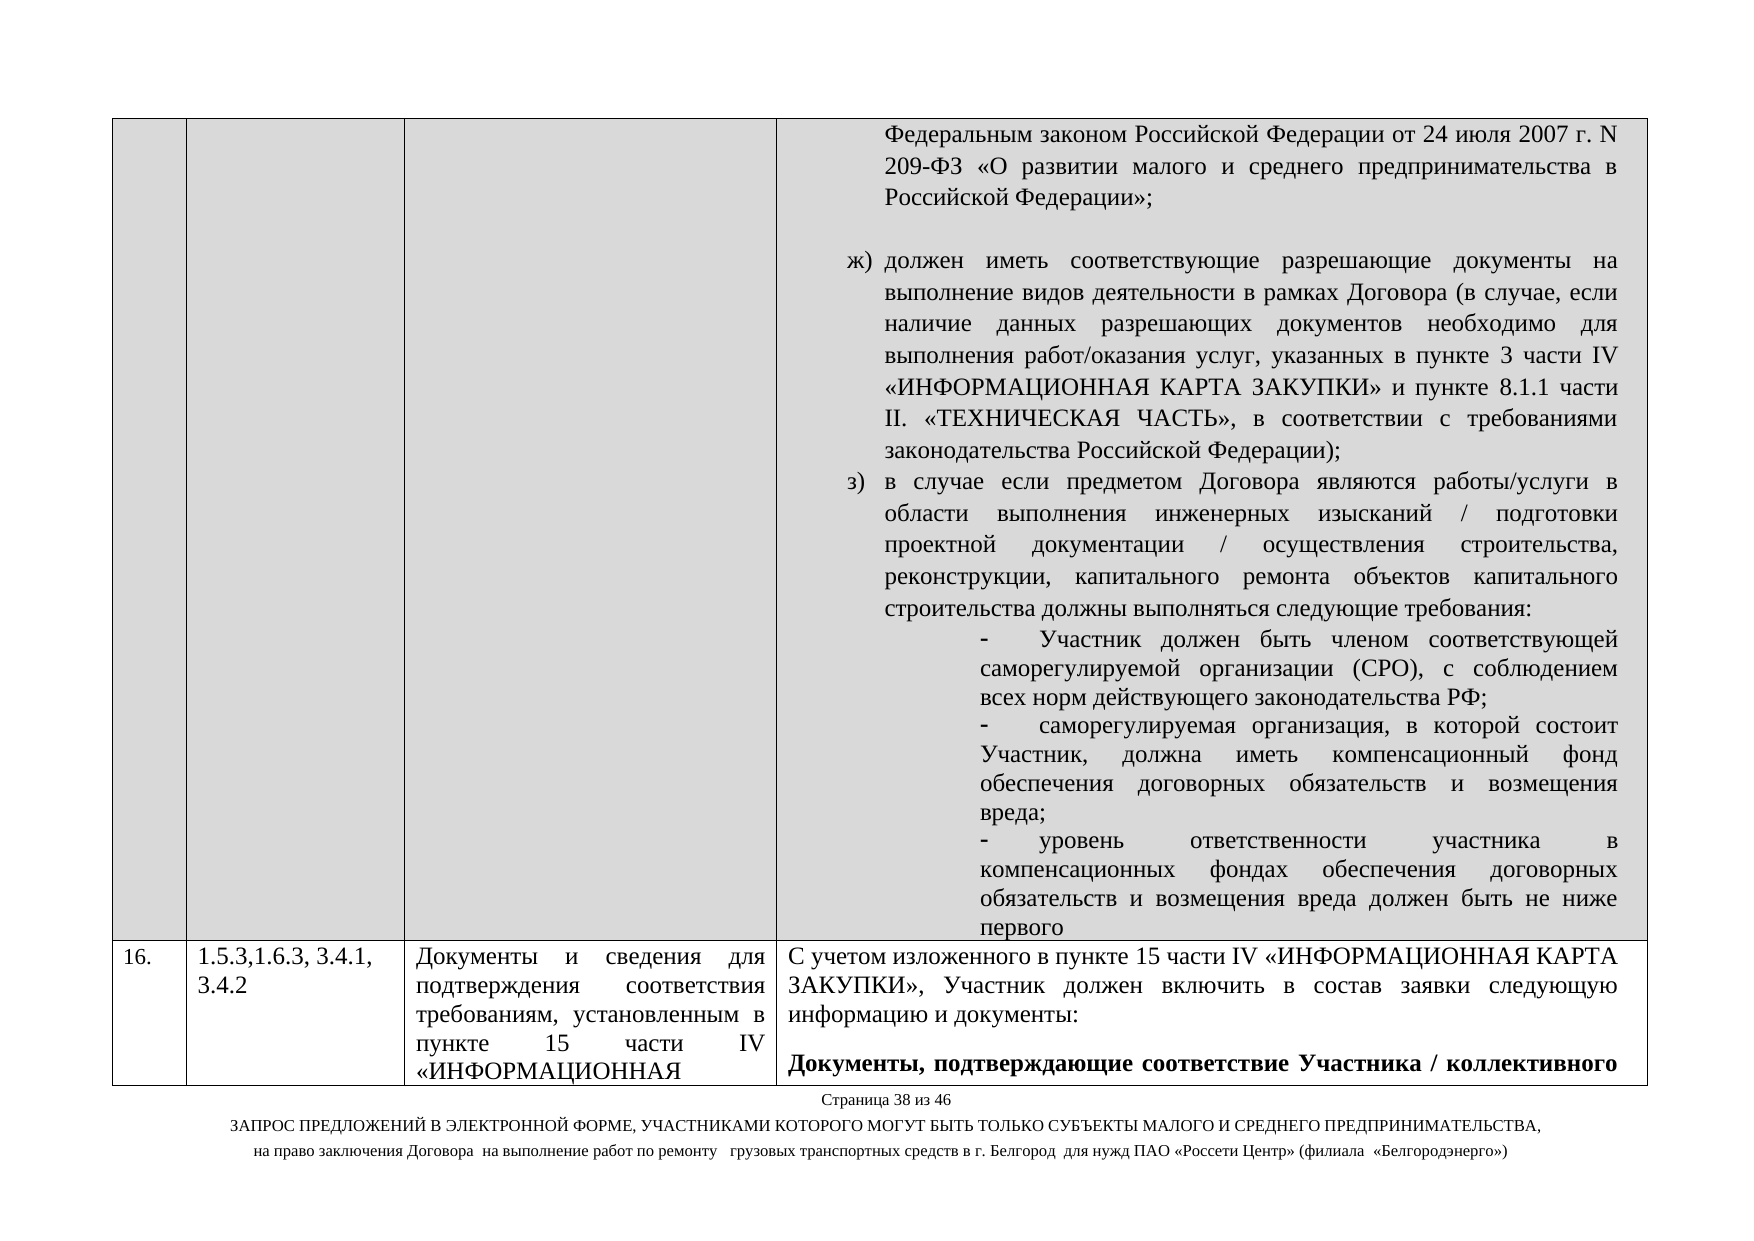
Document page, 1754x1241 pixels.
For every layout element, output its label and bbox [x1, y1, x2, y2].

table_cell [405, 119, 776, 940]
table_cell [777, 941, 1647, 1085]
table_cell [187, 941, 404, 1085]
table_cell [113, 119, 186, 940]
table_cell [187, 119, 404, 940]
table_cell [777, 119, 1647, 940]
table_cell [405, 941, 776, 1085]
table_cell [113, 941, 186, 1085]
